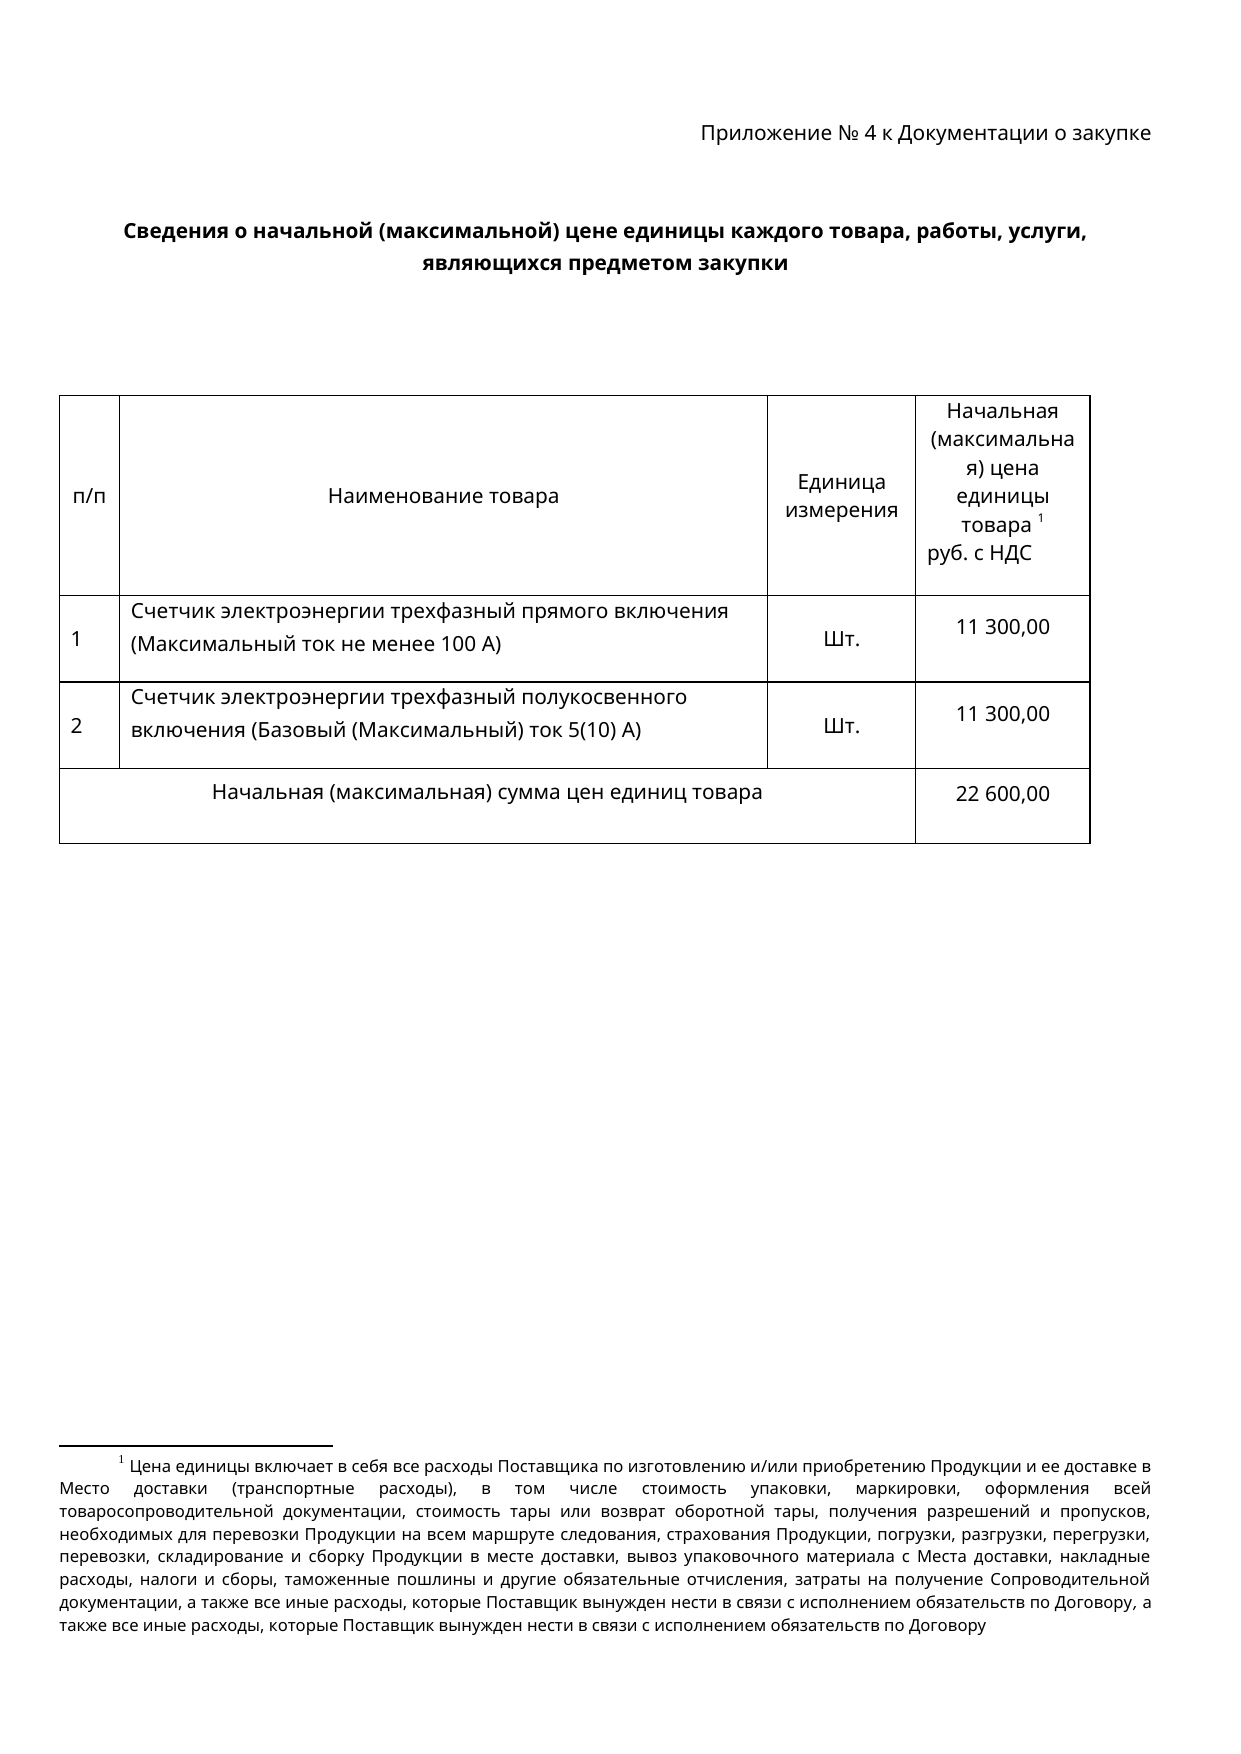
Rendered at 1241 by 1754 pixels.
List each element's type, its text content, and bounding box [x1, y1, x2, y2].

table_cell 2 [60, 683, 119, 768]
table_cell 11 300,00 [916, 683, 1089, 768]
table_cell Счетчик электроэнергии трехфазный полукосвенного включения (Базовый (Максимальный) ток 5(10) А) [120, 683, 767, 768]
table_cell Шт. [768, 596, 915, 681]
table_cell Начальная (максимальная) сумма цен единиц товара [60, 769, 915, 843]
table_cell 11 300,00 [916, 596, 1089, 681]
table_cell 1 [60, 596, 119, 681]
table_header Наименование товара [120, 396, 767, 595]
table_header п/п [60, 396, 119, 595]
table_cell 22 600,00 [916, 769, 1089, 843]
text Сведения о начальной (максимальной) цене единицы каждого товара, работы, услуги, являющихся предметом закупки [59, 216, 1152, 277]
table_header Единица измерения [768, 396, 915, 595]
table_cell Шт. [768, 683, 915, 768]
table_header Начальная (максимальная) цена единицы товара руб. с НДС [916, 396, 1089, 595]
list Приложение № 4 к Документации о закупке [134, 118, 1152, 147]
table_cell Счетчик электроэнергии трехфазный прямого включения (Максимальный ток не менее 100 А) [120, 596, 767, 681]
